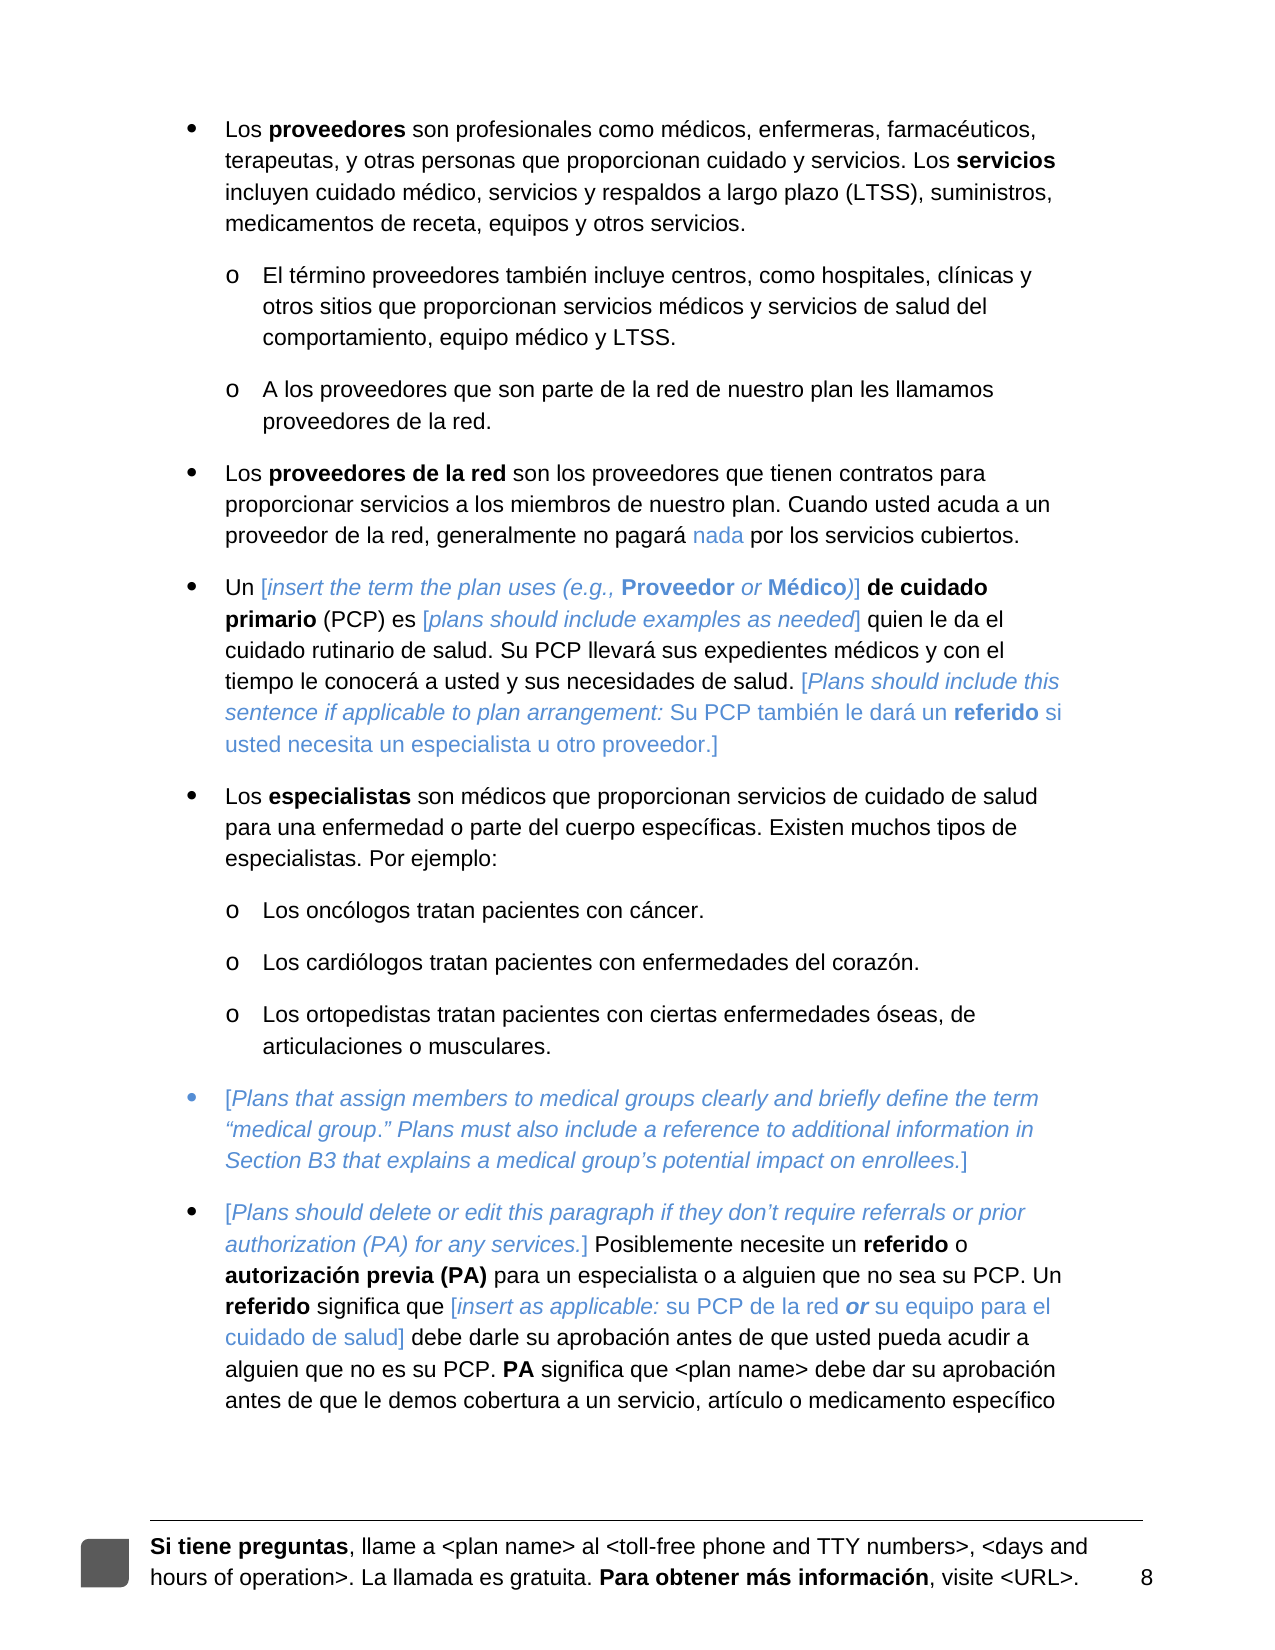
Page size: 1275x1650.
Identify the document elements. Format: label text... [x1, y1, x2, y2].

list Los oncólogos tratan pacientes con cáncer. [225, 894, 1068, 925]
list Los proveedores son profesionales como médicos, enfermeras, farmacéuticos, terapeutas, y otras personas que proporcionan cuidado y servicios. Los servicios incluyen cuidado médico, servicios y respaldos a largo plazo (LTSS), suministros, medicamentos de receta, equipos y otros servicios. [187, 112, 1068, 237]
list [Plans that assign members to medical groups clearly and briefly define the term “medical group.” Plans must also include a reference to additional information in Section B3 that explains a medical group’s potential impact on enrollees.] [187, 1081, 1068, 1175]
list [187, 1196, 1068, 1414]
list Un [insert the term the plan uses (e.g., Proveedor or Médico)] de cuidado primario (PCP) es [plans should include examples as needed] quien le da el cuidado rutinario de salud. Su PCP llevará sus expedientes médicos y con el tiempo le conocerá a usted y sus necesidades de salud. [Plans should include this sentence if applicable to plan arrangement: Su PCP también le dará un referido si usted necesita un especialista u otro proveedor.] [187, 571, 1068, 758]
list El término proveedores también incluye centros, como hospitales, clínicas y otros sitios que proporcionan servicios médicos y servicios de salud del comportamiento, equipo médico y LTSS. [225, 258, 1068, 352]
list A los proveedores que son parte de la red de nuestro plan les llamamos proveedores de la red. [225, 373, 1068, 435]
list Los cardiólogos tratan pacientes con enfermedades del corazón. [225, 946, 1068, 977]
list Los ortopedistas tratan pacientes con ciertas enfermedades óseas, de articulaciones o musculares. [225, 998, 1068, 1060]
list Los proveedores de la red son los proveedores que tienen contratos para proporcionar servicios a los miembros de nuestro plan. Cuando usted acuda a un proveedor de la red, generalmente no pagará nada por los servicios cubiertos. [187, 456, 1068, 550]
list Los especialistas son médicos que proporcionan servicios de cuidado de salud para una enfermedad o parte del cuerpo específicas. Existen muchos tipos de especialistas. Por ejemplo: [187, 779, 1068, 873]
